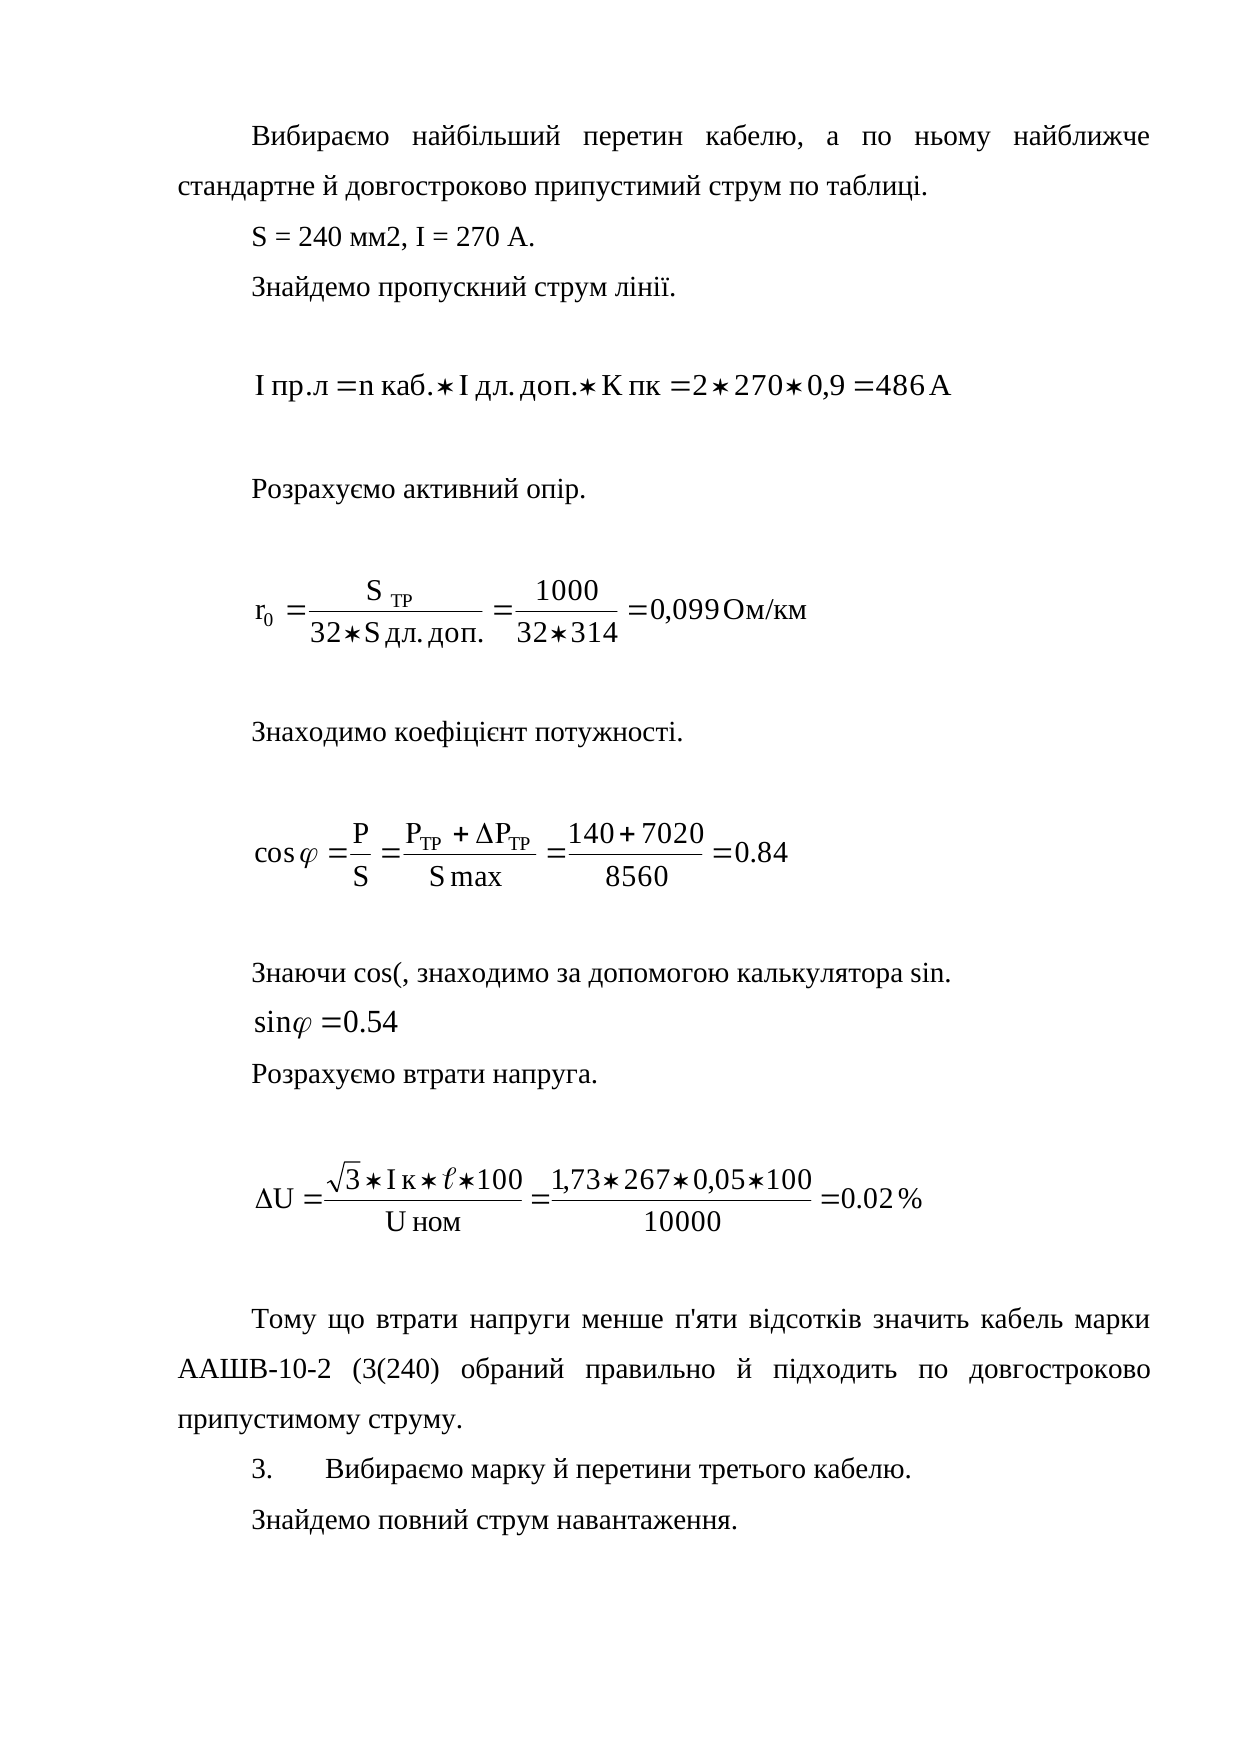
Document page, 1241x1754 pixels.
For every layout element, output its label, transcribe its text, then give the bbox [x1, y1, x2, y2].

text S = 240 мм2, I = 270 А. [177, 219, 1152, 252]
list Вибираємо марку й перетини третього кабелю. [177, 1452, 1152, 1485]
text Розрахуємо активний опір. [177, 471, 1152, 505]
text Вибираємо найбільший перетин кабелю, а по ньому найближче стандартне й довгостроково припустимий струм по таблиці. [177, 118, 1152, 202]
text Знаходимо коефіцієнт потужності. [177, 714, 1152, 747]
text Тому що втрати напруги менше п'яти відсотків значить кабель марки ААШВ-10-2 (3(240) обраний правильно й підходить по довгостроково припустимому струму. [177, 1301, 1152, 1435]
text Знайдемо пропускний струм лінії. [177, 269, 1152, 303]
text Знайдемо повний струм навантаження. [177, 1502, 1152, 1536]
text Розрахуємо втрати напруга. [177, 1056, 1152, 1090]
text Знаючи cos(, знаходимо за допомогою калькулятора sin. [177, 955, 1152, 988]
